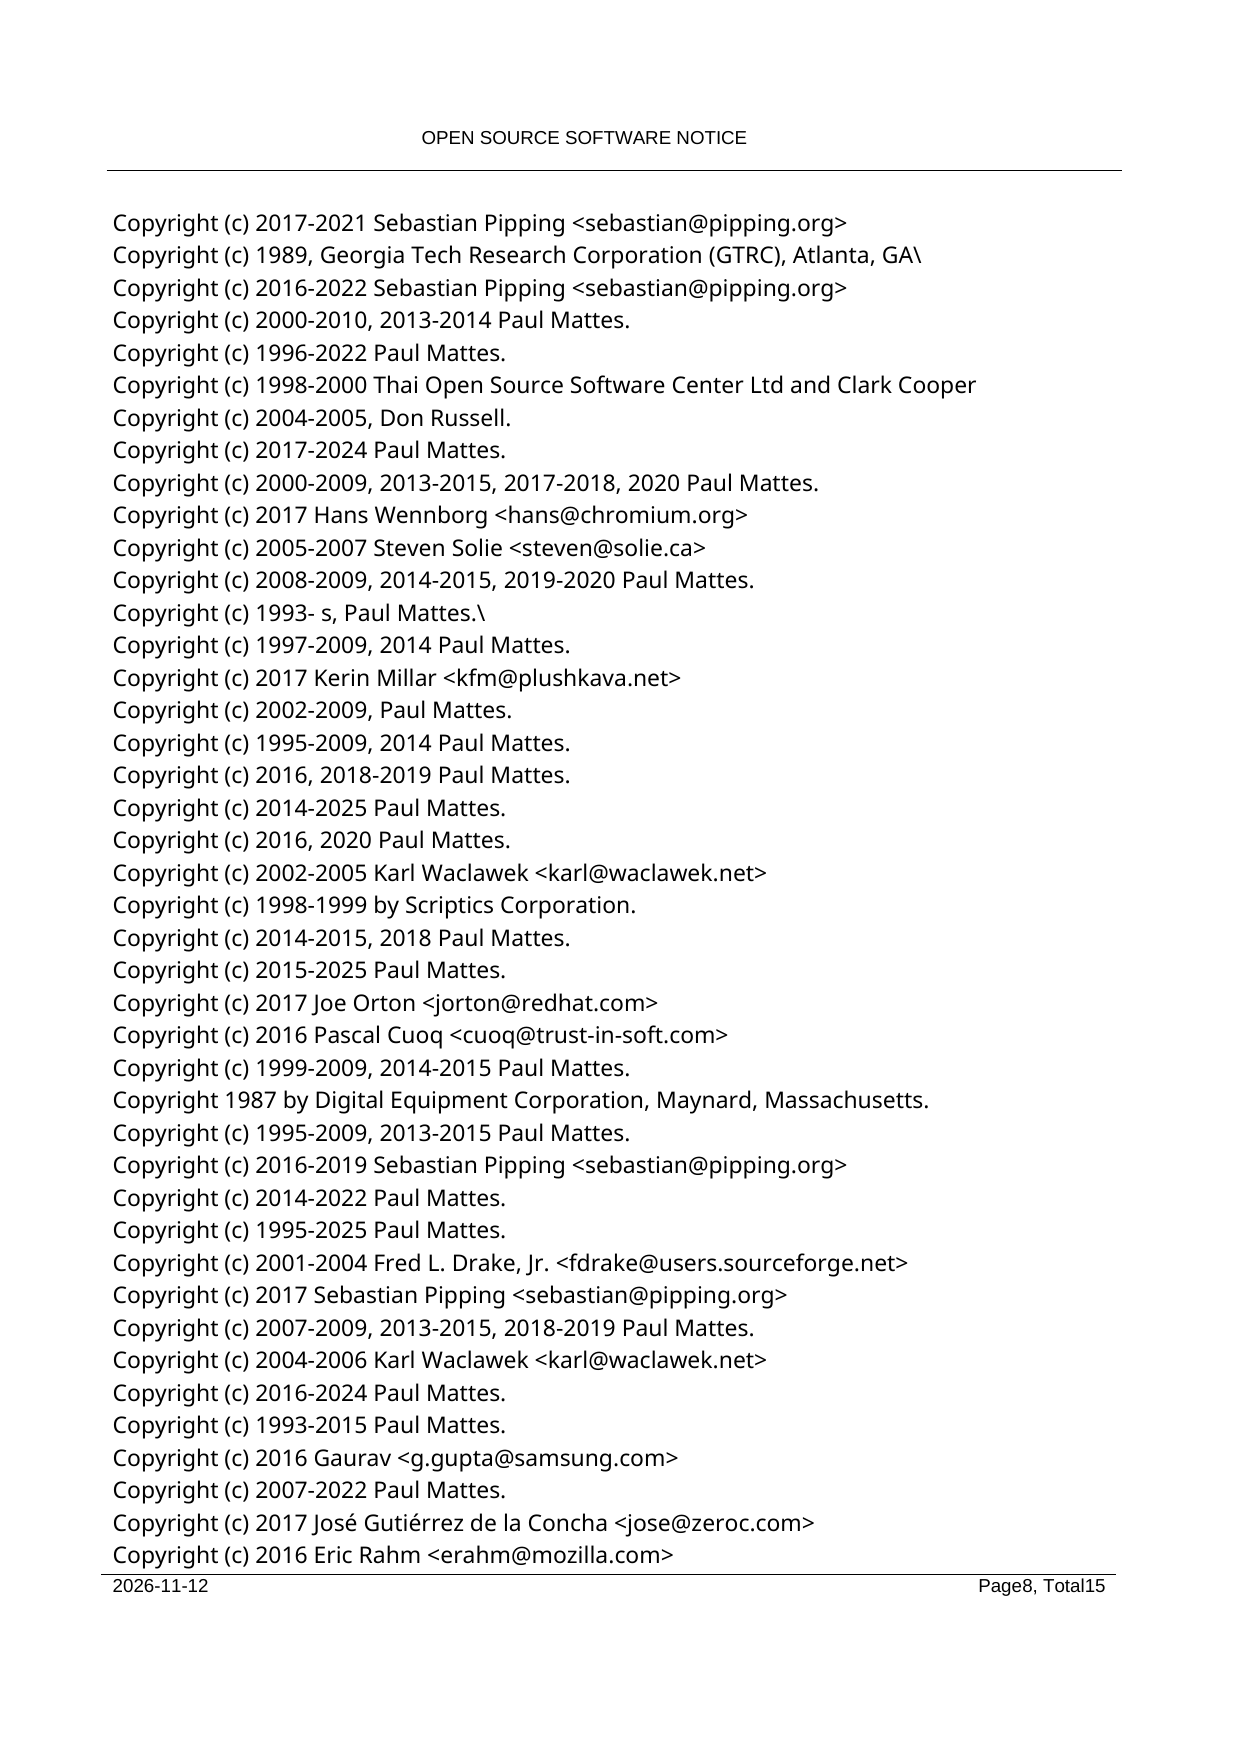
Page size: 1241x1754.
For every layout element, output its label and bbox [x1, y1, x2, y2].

text [112, 206, 1128, 1571]
